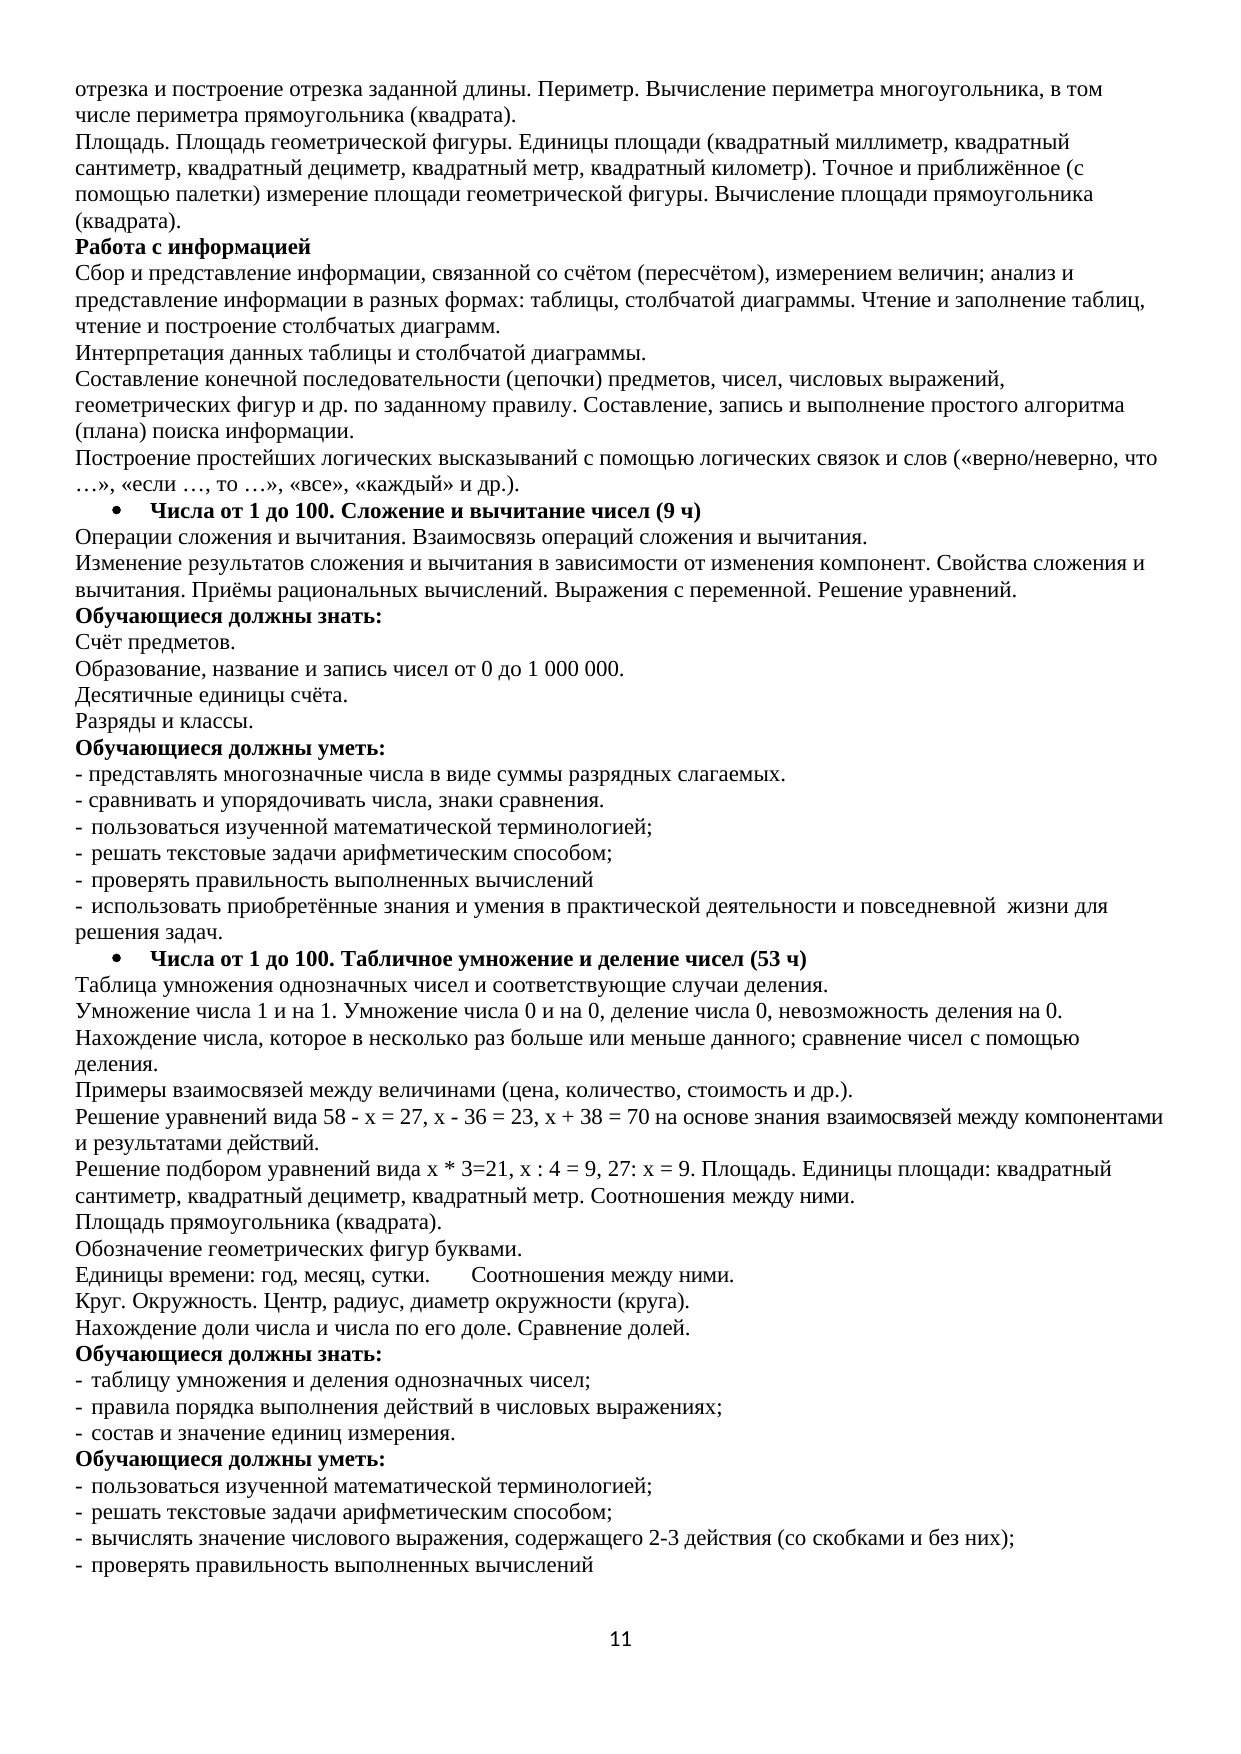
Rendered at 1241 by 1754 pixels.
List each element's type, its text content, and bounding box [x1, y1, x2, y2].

list решать текстовые задачи арифметическим способом; [75, 1498, 1165, 1524]
list правила порядка выполнения действий в числовых выражениях; [75, 1393, 1165, 1419]
list решать текстовые задачи арифметическим способом; [75, 839, 1165, 866]
text Образование, название и запись чисел от 0 до 1 000 000. [75, 655, 1165, 681]
list пользоваться изученной математической терминологией; [75, 813, 1165, 839]
text Построение простейших логических высказываний с помощью логических связок и слов («верно/неверно, что …», «если …, то …», «все», «каждый» и др.). [75, 444, 1165, 497]
text Изменение результатов сложения и вычитания в зависимости от изменения компонент. Свойства сложения и вычитания. Приёмы рациональных вычислений. Выражения с переменной. Решение уравнений. [75, 549, 1165, 602]
text Сбор и представление информации, связанной со счётом (пересчётом), измерением величин; анализ и представление информации в разных формах: таблицы, столбчатой диаграммы. Чтение и заполнение таблиц, чтение и построение столбчатых диаграмм. [75, 259, 1165, 338]
list проверять правильность выполненных вычислений [75, 1551, 1165, 1577]
text Работа с информацией [75, 233, 1165, 259]
text Разряды и классы. [75, 707, 1165, 734]
text Интерпретация данных таблицы и столбчатой диаграммы. [75, 338, 1165, 365]
text Обозначение геометрических фигур буквами. [75, 1234, 1165, 1261]
text Обучающиеся должны уметь: [75, 1445, 1165, 1472]
text Операции сложения и вычитания. Взаимосвязь операций сложения и вычитания. [75, 523, 1165, 549]
text Решение подбором уравнений вида х * 3=21, х : 4 = 9, 27: х = 9. Площадь. Единицы площади: квадратный сантиметр, квадратный дециметр, квадратный метр. Соотношения между ними. [75, 1156, 1165, 1208]
list использовать приобретённые знания и умения в практической деятельности и повседневной жизни для решения задач. [75, 892, 1165, 945]
text - сравнивать и упорядочивать числа, знаки сравнения. [75, 787, 1165, 813]
text Круг. Окружность. Центр, радиус, диаметр окружности (круга). [75, 1287, 1165, 1314]
list вычислять значение числового выражения, содержащего 2-3 действия (со скобками и без них); [75, 1524, 1165, 1551]
text Составление конечной последовательности (цепочки) предметов, чисел, числовых выражений, геометрических фигур и др. по заданному правилу. Составление, запись и выполнение простого алгоритма (плана) поиска информации. [75, 365, 1165, 444]
text Единицы времени: год, месяц, сутки. Соотношения между ними. [75, 1261, 1165, 1287]
list Числа от 1 до 100. Сложение и вычитание чисел (9 ч) [112, 497, 1165, 523]
text Решение уравнений вида 58 - х = 27, х - 36 = 23, х + 38 = 70 на основе знания взаимосвязей между компонентами и результатами действий. [75, 1103, 1165, 1156]
text Нахождение числа, которое в несколько раз больше или меньше данного; сравнение чисел с помощью деления. [75, 1024, 1165, 1076]
text Обучающиеся должны уметь: [75, 734, 1165, 760]
text Таблица умножения однозначных чисел и соответствующие случаи деления. [75, 971, 1165, 997]
list таблицу умножения и деления однозначных чисел; [75, 1366, 1165, 1393]
text Нахождение доли числа и числа по его доле. Сравнение долей. [75, 1314, 1165, 1340]
text Обучающиеся должны знать: [75, 1340, 1165, 1366]
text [75, 75, 1165, 128]
text - представлять многозначные числа в виде суммы разрядных слагаемых. [75, 760, 1165, 787]
text Площадь. Площадь геометрической фигуры. Единицы площади (квадратный миллиметр, квадратный сантиметр, квадратный дециметр, квадратный метр, квадратный километр). Точное и приближённое (с помощью палетки) измерение площади геометрической фигуры. Вычисление площади прямоугольника (квадрата). [75, 128, 1165, 233]
text Площадь прямоугольника (квадрата). [75, 1208, 1165, 1234]
text Счёт предметов. [75, 628, 1165, 655]
list Числа от 1 до 100. Табличное умножение и деление чисел (53 ч) [112, 945, 1165, 971]
text Десятичные единицы счёта. [75, 681, 1165, 707]
list состав и значение единиц измерения. [75, 1419, 1165, 1445]
list пользоваться изученной математической терминологией; [75, 1472, 1165, 1498]
text Умножение числа 1 и на 1. Умножение числа 0 и на 0, деление числа 0, невозможность деления на 0. [75, 997, 1165, 1024]
text Примеры взаимосвязей между величинами (цена, количество, стоимость и др.). [75, 1076, 1165, 1103]
text Обучающиеся должны знать: [75, 602, 1165, 628]
list проверять правильность выполненных вычислений [75, 866, 1165, 892]
